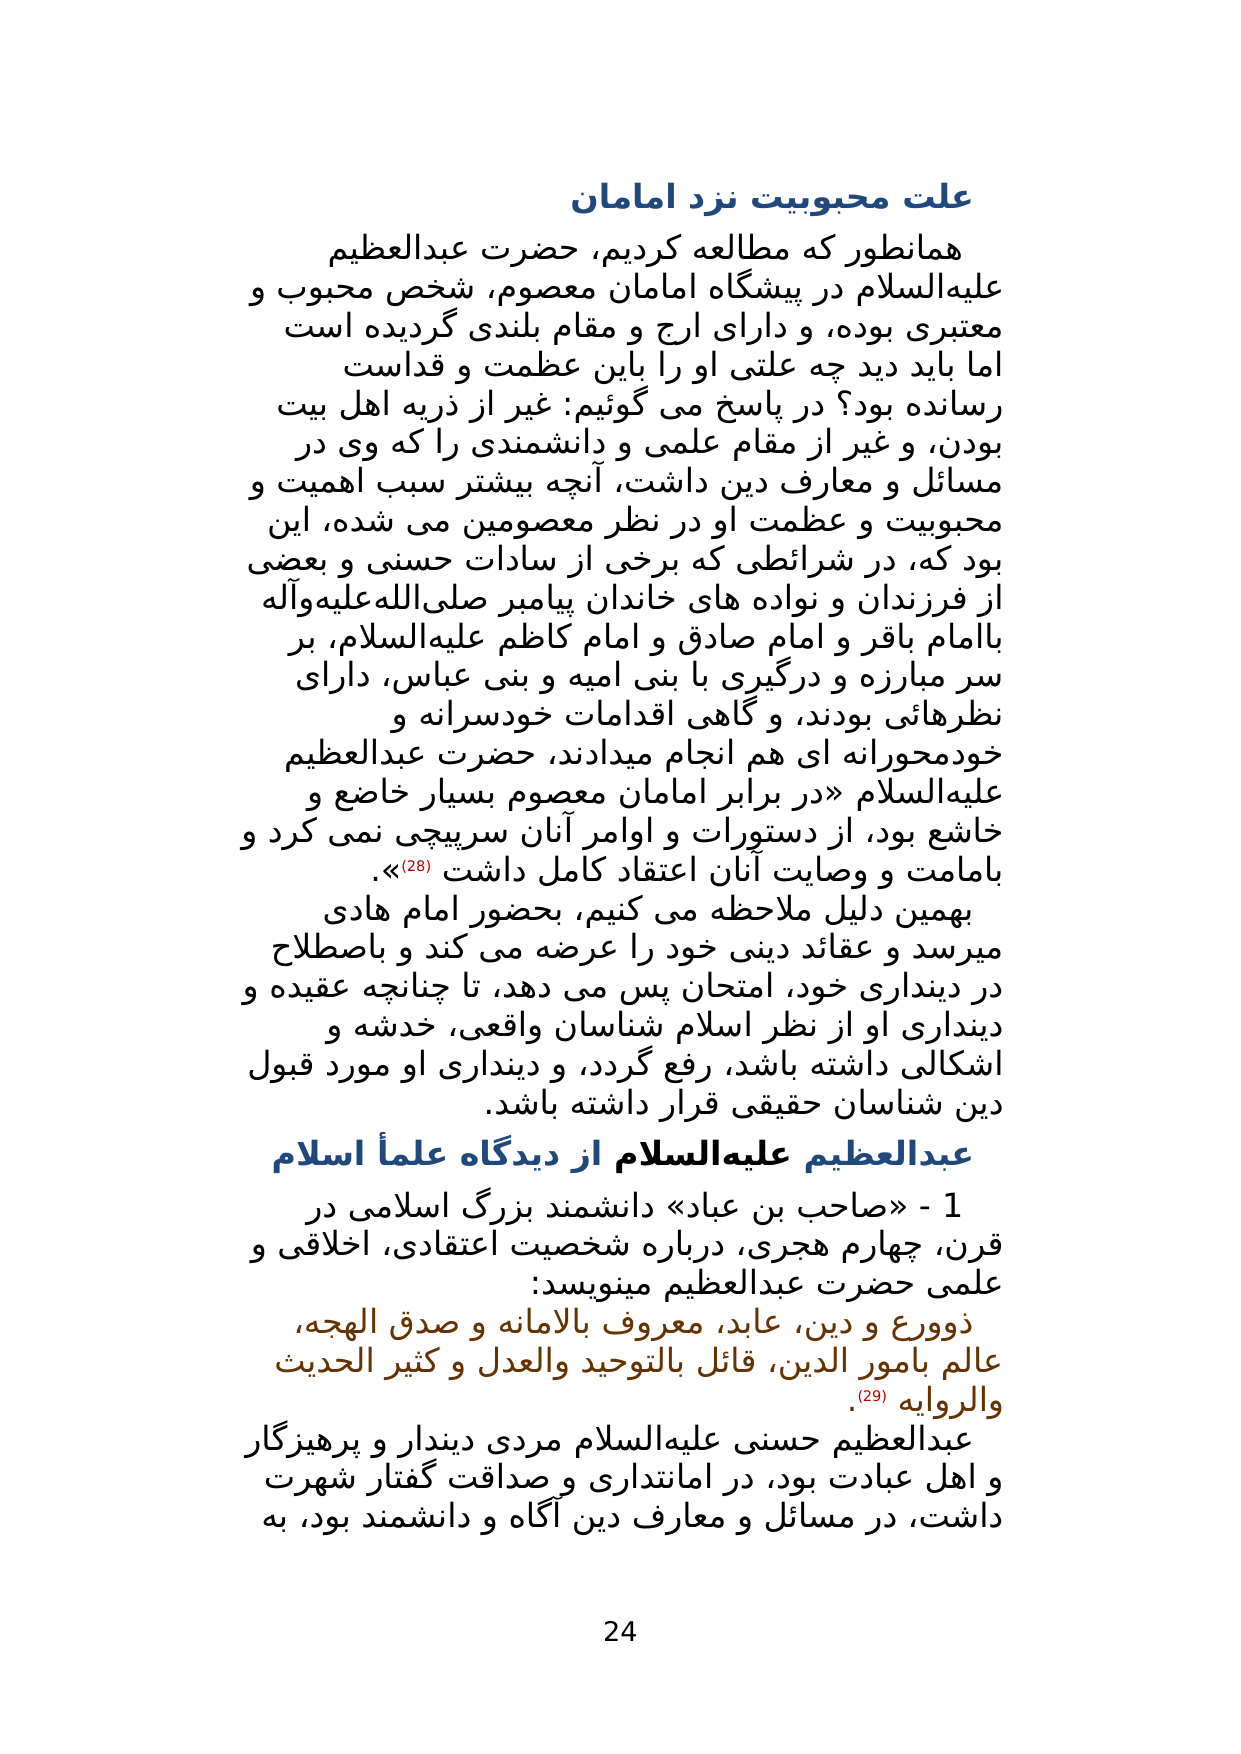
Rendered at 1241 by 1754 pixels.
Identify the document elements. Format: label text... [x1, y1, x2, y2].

text ذوورع و دين، عابد، معروف بالامانه و صدق الهجه، عالم بامور الدين، قائل بالتوحيد والعدل و كثير الحديث والروايه (29). [236, 1303, 1004, 1419]
text 1 - «صاحب بن عباد» دانشمند بزرگ اسلامى در قرن، چهارم هجرى، درباره شخصيت اعتقادى، اخلاقى و علمى حضرت عبدالعظيم مينويسد: [236, 1186, 1004, 1303]
text همانطور كه مطالعه كرديم، حضرت عبدالعظيم عليه‌السلام در پيشگاه امامان معصوم، شخص محبوب و معتبرى بوده، و داراى ارج و مقام بلندى گرديده است اما بايد ديد چه علتى او را باين عظمت و قداست رسانده بود؟ در پاسخ مى گوئيم: غير از ذريه اهل بيت بودن، و غير از مقام علمى و دانشمندى را كه وى در مسائل و معارف دين داشت، آنچه بيشتر سبب اهميت و محبوبيت و عظمت او در نظر معصومين مى شده، اين بود كه، در شرائطى كه برخى از سادات حسنى و بعضى از فرزندان و نواده هاى خاندان پيامبر صلى‌الله‌عليه‌وآله‌ باامام باقر و امام صادق و امام كاظم عليه‌السلام، بر سر مبارزه و درگيرى با بنى اميه و بنى عباس، داراى نظرهائى بودند، و گاهى اقدامات خودسرانه و خودمحورانه اى هم انجام ميدادند، حضرت عبدالعظيم عليه‌السلام «در برابر امامان معصوم بسيار خاضع و خاشع بود، از دستورات و اوامر آنان سرپيچى نمى كرد و بامامت و وصايت آنان اعتقاد كامل داشت (28)». [236, 228, 1004, 889]
subtitle علت محبوبيت نزد امامان [236, 177, 1004, 216]
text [236, 1419, 1004, 1536]
subtitle عبدالعظيم عليه‌السلام از ديدگاه علمأ اسلام [236, 1135, 1004, 1173]
text بهمين دليل ملاحظه مى كنيم، بحضور امام هادى ميرسد و عقائد دينى خود را عرضه مى كند و باصطلاح در ديندارى خود، امتحان پس مى دهد، تا چنانچه عقيده و ديندارى او از نظر اسلام شناسان واقعى، خدشه و اشكالى داشته باشد، رفع گردد، و ديندارى او مورد قبول دين شناسان حقيقى قرار داشته باشد. [236, 889, 1004, 1122]
